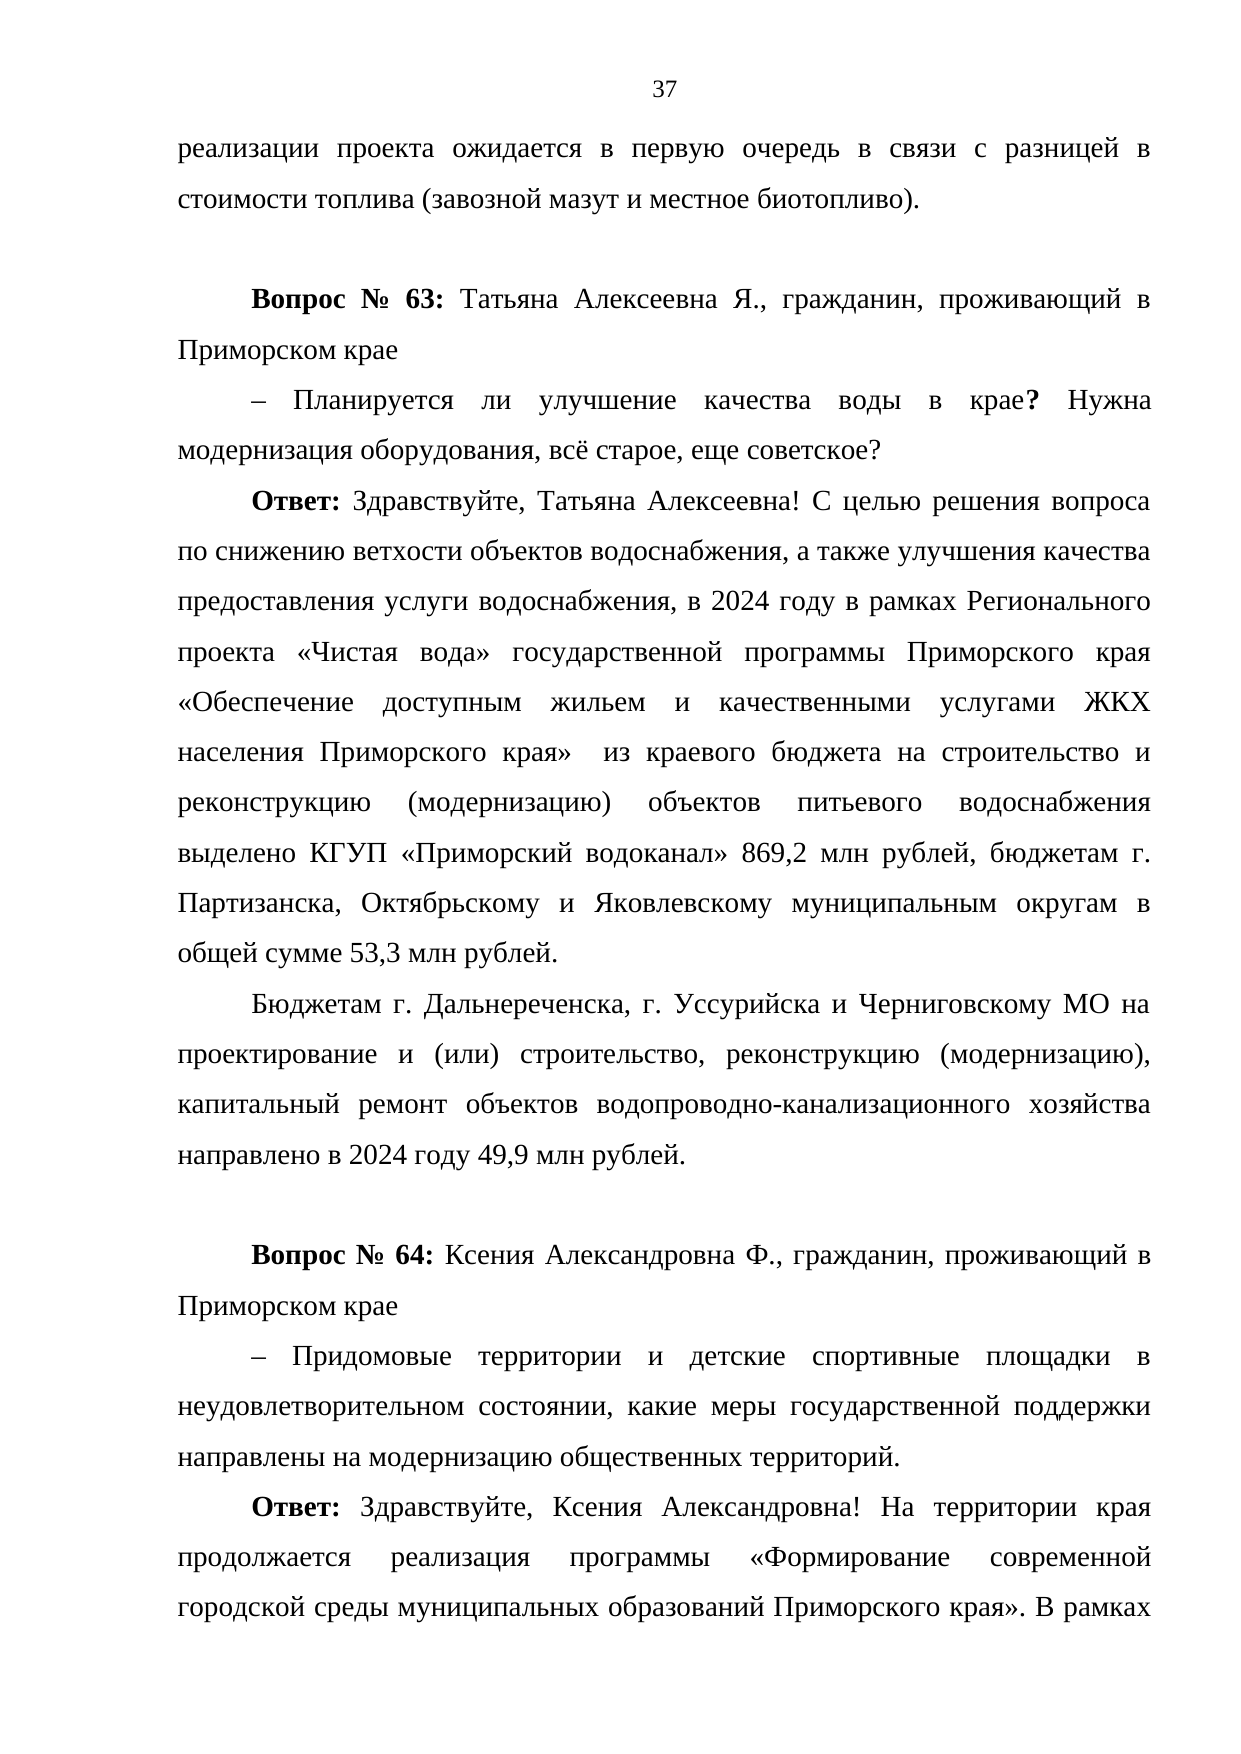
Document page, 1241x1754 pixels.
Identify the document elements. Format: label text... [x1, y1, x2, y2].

text Вопрос № 64: Ксения Александровна Ф., гражданин, проживающий в Приморском крае [177, 1237, 1152, 1321]
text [177, 1489, 1152, 1623]
text Вопрос № 63: Татьяна Алексеевна Я., гражданин, проживающий в Приморском крае [177, 281, 1152, 365]
text Бюджетам г. Дальнереченска, г. Уссурийска и Черниговскому МО на проектирование и (или) строительство, реконструкцию (модернизацию), капитальный ремонт объектов водопроводно-канализационного хозяйства направлено в 2024 году 49,9 млн рублей. [177, 986, 1152, 1170]
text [177, 131, 1152, 214]
text – Планируется ли улучшение качества воды в крае? Нужна модернизация оборудования, всё старое, еще советское? [177, 382, 1152, 466]
text – Придомовые территории и детские спортивные площадки в неудовлетворительном состоянии, какие меры государственной поддержки направлены на модернизацию общественных территорий. [177, 1338, 1152, 1472]
text Ответ: Здравствуйте, Татьяна Алексеевна! С целью решения вопроса по снижению ветхости объектов водоснабжения, а также улучшения качества предоставления услуги водоснабжения, в 2024 году в рамках Регионального проекта «Чистая вода» государственной программы Приморского края «Обеспечение доступным жильем и качественными услугами ЖКХ населения Приморского края» из краевого бюджета на строительство и реконструкцию (модернизацию) объектов питьевого водоснабжения выделено КГУП «Приморский водоканал» 869,2 млн рублей, бюджетам г. Партизанска, Октябрьскому и Яковлевскому муниципальным округам в общей сумме 53,3 млн рублей. [177, 483, 1152, 969]
